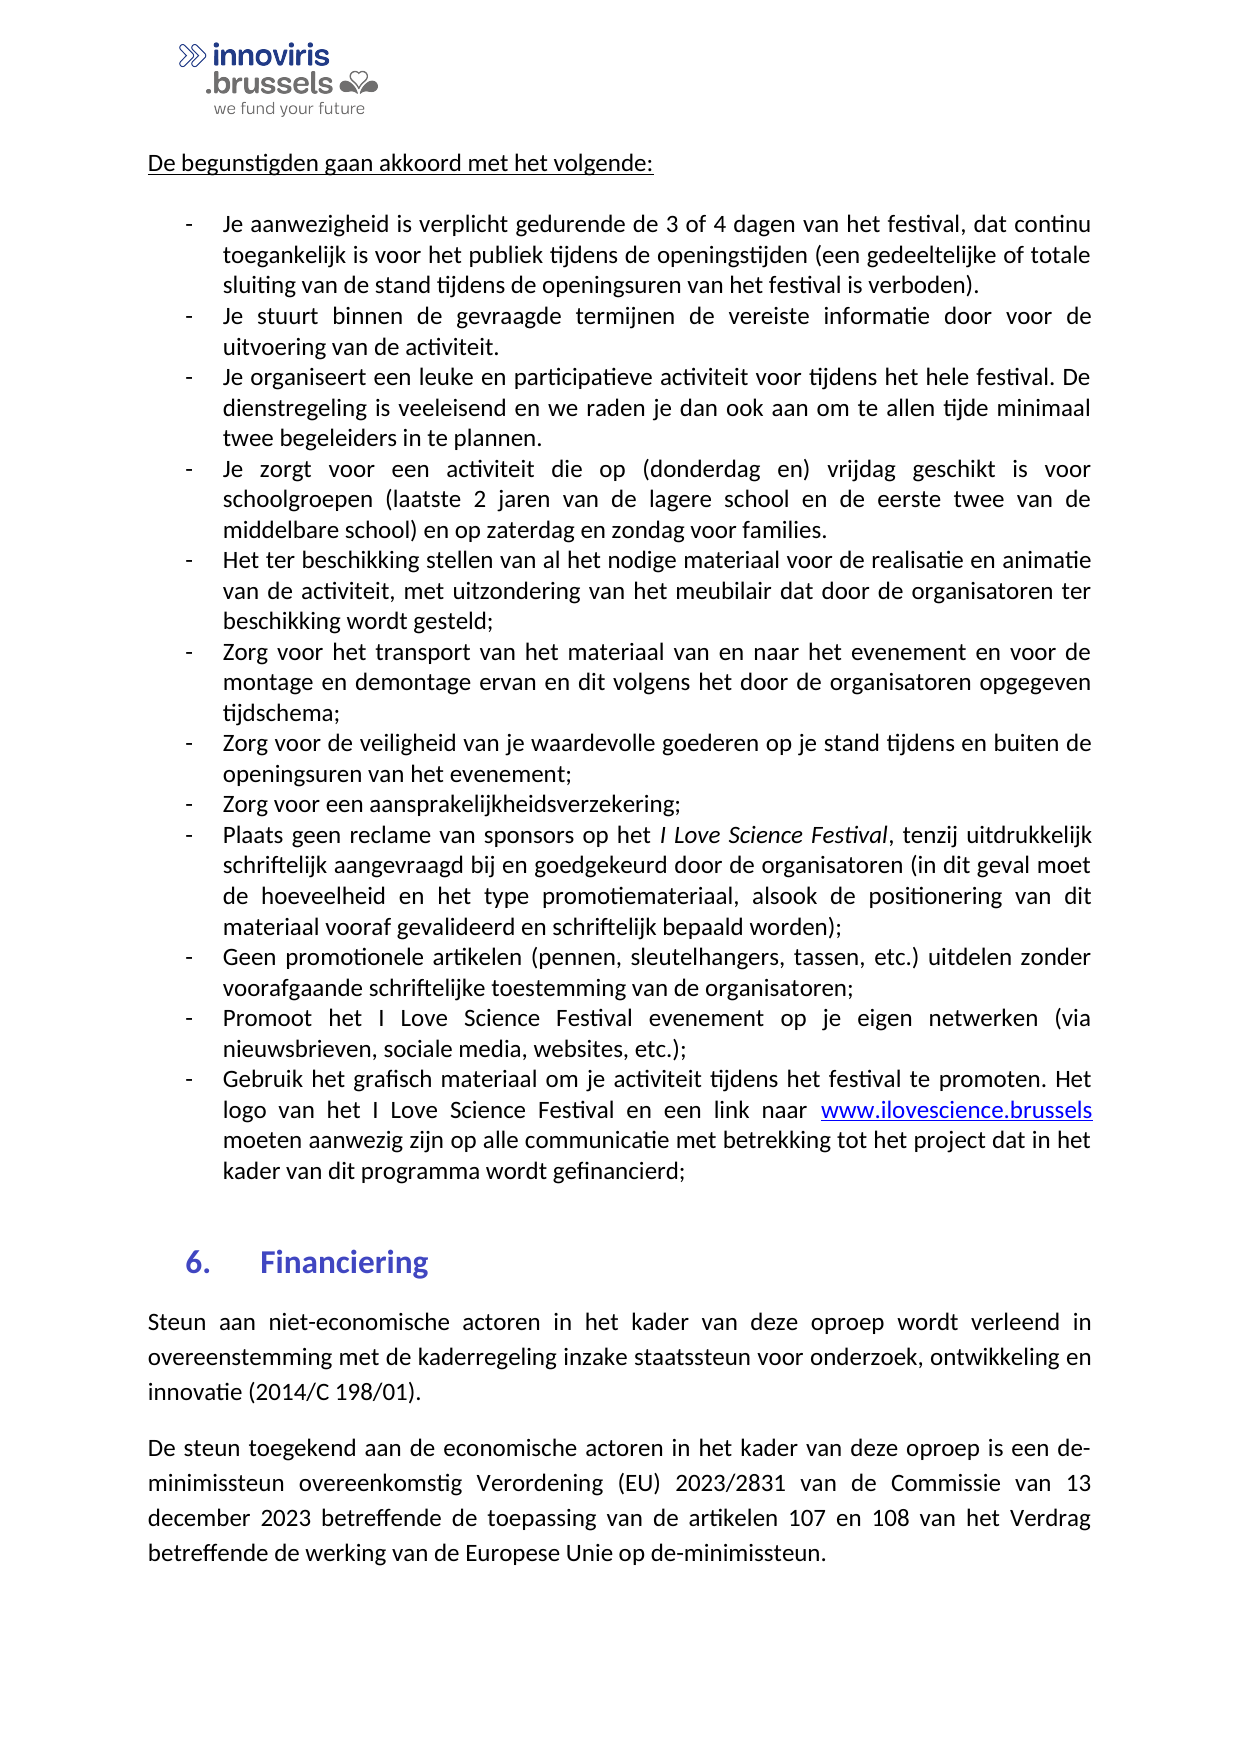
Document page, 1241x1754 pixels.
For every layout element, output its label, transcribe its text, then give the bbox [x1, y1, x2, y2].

list Gebruik het grafisch materiaal om je activiteit tijdens het festival te promoten. Het logo van het I Love Science Festival en een link naar www.ilovescience.brussels moeten aanwezig zijn op alle communicatie met betrekking tot het project dat in het kader van dit programma wordt gefinancierd; [185, 1063, 1093, 1185]
text Financiering [185, 1241, 1093, 1282]
list Plaats geen reclame van sponsors op het I Love Science Festival, tenzij uitdrukkelijk schriftelijk aangevraagd bij en goedgekeurd door de organisatoren (in dit geval moet de hoeveelheid en het type promotiemateriaal, alsook de positionering van dit materiaal vooraf gevalideerd en schriftelijk bepaald worden); [185, 819, 1093, 941]
picture [147, 0, 441, 172]
list Promoot het I Love Science Festival evenement op je eigen netwerken (via nieuwsbrieven, sociale media, websites, etc.); [185, 1002, 1093, 1063]
list Je zorgt voor een activiteit die op (donderdag en) vrijdag geschikt is voor schoolgroepen (laatste 2 jaren van de lagere school en de eerste twee van de middelbare school) en op zaterdag en zondag voor families. [185, 453, 1093, 544]
list Je aanwezigheid is verplicht gedurende de 3 of 4 dagen van het festival, dat continu toegankelijk is voor het publiek tijdens de openingstijden (een gedeeltelijke of totale sluiting van de stand tijdens de openingsuren van het festival is verboden). [185, 209, 1093, 300]
list Zorg voor de veiligheid van je waardevolle goederen op je stand tijdens en buiten de openingsuren van het evenement; [185, 727, 1093, 788]
list Je stuurt binnen de gevraagde termijnen de vereiste informatie door voor de uitvoering van de activiteit. [185, 300, 1093, 361]
text De steun toegekend aan de economische actoren in het kader van deze oproep is een de-minimissteun overeenkomstig Verordening (EU) 2023/2831 van de Commissie van 13 december 2023 betreffende de toepassing van de artikelen 107 en 108 van het Verdrag betreffende de werking van de Europese Unie op de-minimissteun. [148, 1432, 1093, 1568]
text Steun aan niet-economische actoren in het kader van deze oproep wordt verleend in overeenstemming met de kaderregeling inzake staatssteun voor onderzoek, ontwikkeling en innovatie (2014/C 198/01). [148, 1307, 1093, 1407]
list Je organiseert een leuke en participatieve activiteit voor tijdens het hele festival. De dienstregeling is veeleisend en we raden je dan ook aan om te allen tijde minimaal twee begeleiders in te plannen. [185, 361, 1093, 453]
text De begunstigden gaan akkoord met het volgende: [148, 148, 1093, 178]
list Zorg voor het transport van het materiaal van en naar het evenement en voor de montage en demontage ervan en dit volgens het door de organisatoren opgegeven tijdschema; [185, 636, 1093, 727]
list Het ter beschikking stellen van al het nodige materiaal voor de realisatie en animatie van de activiteit, met uitzondering van het meubilair dat door de organisatoren ter beschikking wordt gesteld; [185, 544, 1093, 636]
list Zorg voor een aansprakelijkheidsverzekering; [185, 788, 1093, 819]
list Geen promotionele artikelen (pennen, sleutelhangers, tassen, etc.) uitdelen zonder voorafgaande schriftelijke toestemming van de organisatoren; [185, 941, 1093, 1002]
